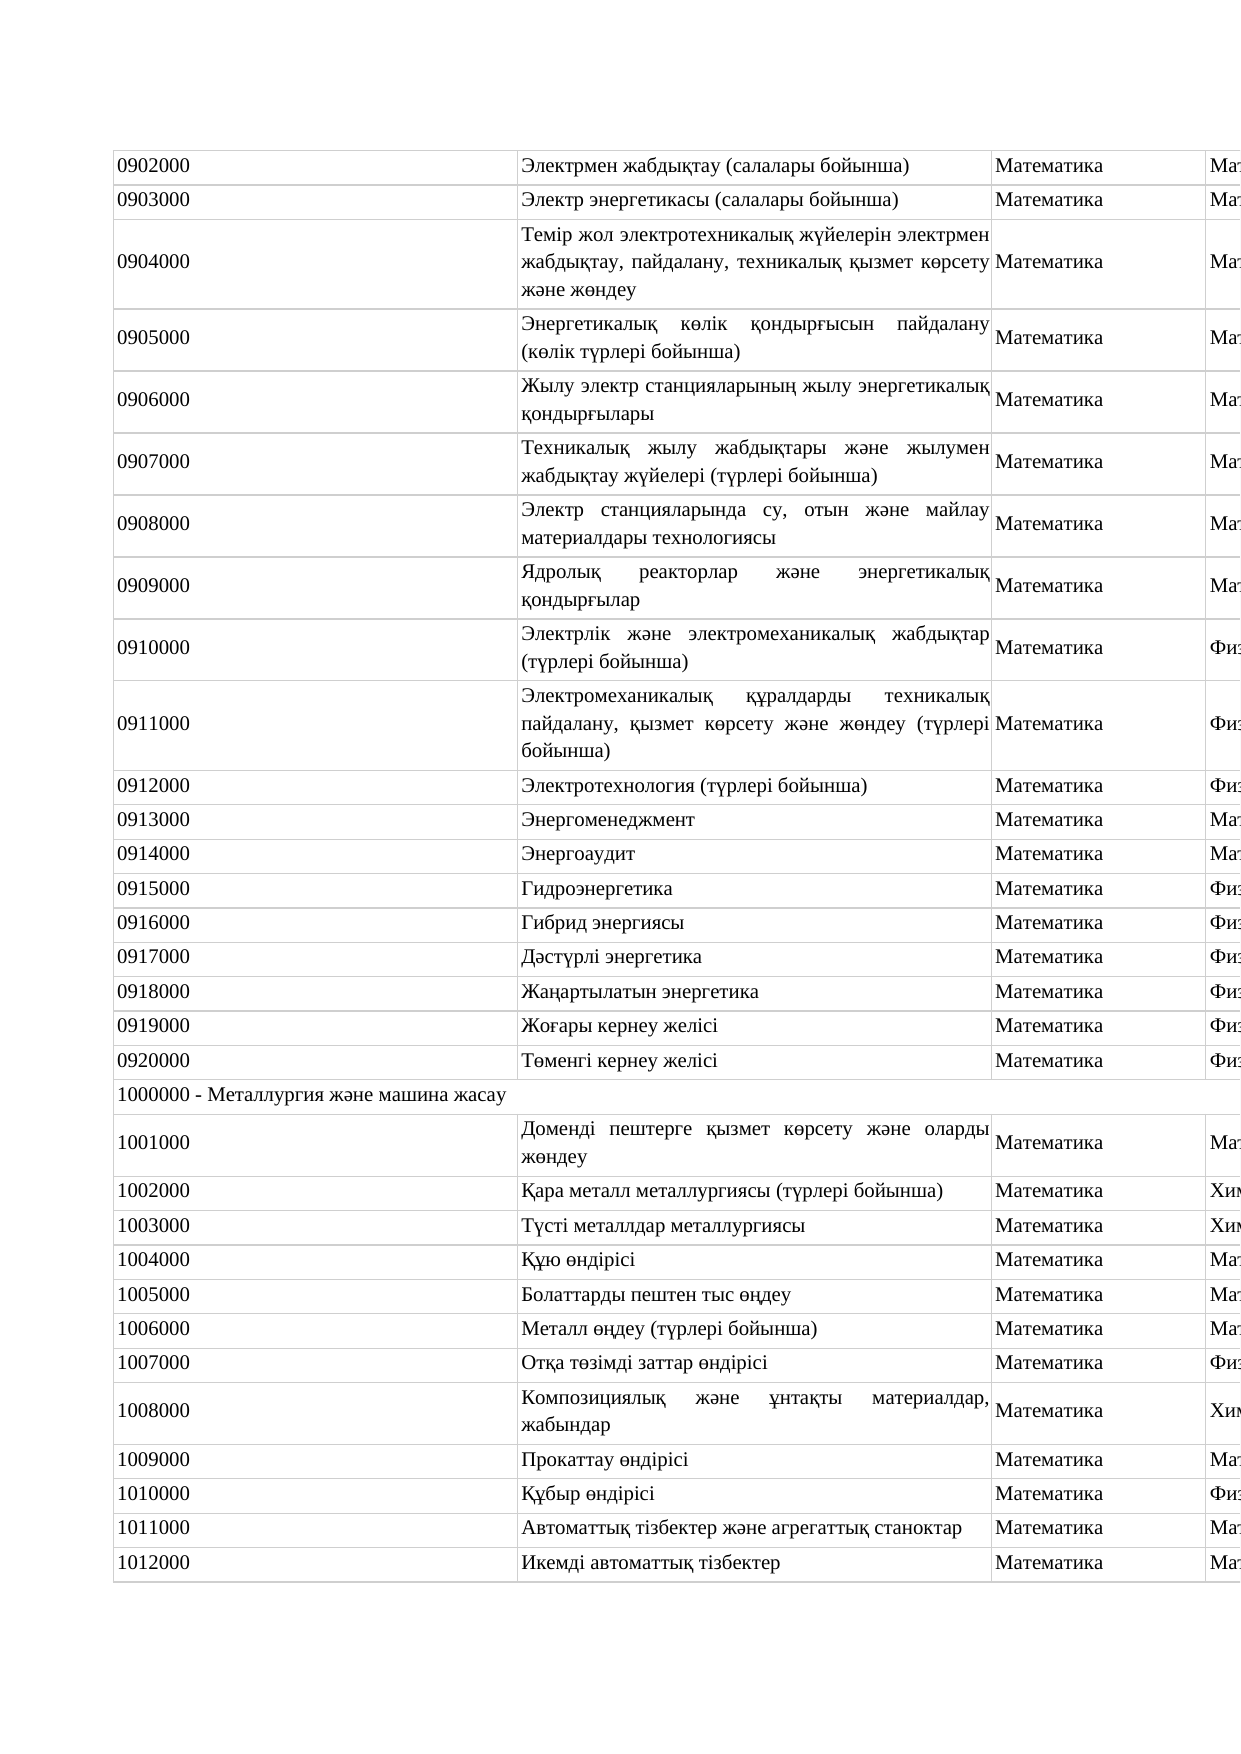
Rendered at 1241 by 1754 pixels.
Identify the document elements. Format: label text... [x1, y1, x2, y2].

table_cell 0914000 [114, 840, 517, 873]
table_cell 0912000 [114, 771, 517, 804]
table_cell 1001000 [114, 1115, 517, 1176]
table_cell 0915000 [114, 874, 517, 907]
table_cell Математика [1206, 558, 1240, 618]
table_cell Математика [992, 909, 1205, 942]
table_cell 0908000 [114, 496, 517, 556]
table_cell Прокаттау өндірісі [518, 1445, 991, 1478]
table_cell Математика [992, 1383, 1205, 1444]
table_cell Жаңартылатын энергетика [518, 977, 991, 1010]
table_cell Математика [992, 558, 1205, 618]
table_cell 0906000 [114, 372, 517, 432]
table_cell Физика [1206, 681, 1240, 770]
table_cell 0904000 [114, 220, 517, 308]
table_cell Икемді автоматтық тізбектер [518, 1548, 991, 1581]
table_cell Математика [992, 496, 1205, 556]
table_cell Физика [1206, 771, 1240, 804]
table_cell 0903000 [114, 186, 517, 219]
table_cell 0905000 [114, 310, 517, 370]
table_cell Математика [1206, 1514, 1240, 1547]
table_cell 0913000 [114, 805, 517, 838]
table_cell 1000000 - Металлургия және машина жасау [114, 1080, 1240, 1113]
table_cell Математика [1206, 1548, 1240, 1581]
table_cell Физика [1206, 1046, 1240, 1079]
table_cell Математика [992, 151, 1205, 184]
table_cell Математика [992, 1246, 1205, 1279]
table_cell 1009000 [114, 1445, 517, 1478]
table_cell Электромеханикалық құралдарды техникалық пайдалану, қызмет көрсету және жөндеу (түрлері бойынша) [518, 681, 991, 770]
table_cell 0917000 [114, 943, 517, 976]
table_cell Физика [1206, 1012, 1240, 1045]
table_cell Автоматтық тізбектер және агрегаттық станоктар [518, 1514, 991, 1547]
table_cell Техникалық жылу жабдықтары және жылумен жабдықтау жүйелері (түрлері бойынша) [518, 434, 991, 494]
table_cell Математика [992, 1479, 1205, 1512]
table_cell Электрмен жабдықтау (салалары бойынша) [518, 151, 991, 184]
table_cell Химия [1206, 1211, 1240, 1244]
table_cell Математика [992, 1314, 1205, 1347]
table_cell Математика [1206, 220, 1240, 308]
table_cell Физика [1206, 1479, 1240, 1512]
table_cell Болаттарды пештен тыс өңдеу [518, 1280, 991, 1313]
table_cell Физика [1206, 943, 1240, 976]
table_cell Математика [992, 681, 1205, 770]
table_cell Электротехнология (түрлері бойынша) [518, 771, 991, 804]
table_cell Математика [1206, 1115, 1240, 1176]
table_cell Математика [992, 1514, 1205, 1547]
table_cell Математика [992, 1177, 1205, 1210]
table_cell Энергетикалық көлік қондырғысын пайдалану (көлік түрлері бойынша) [518, 310, 991, 370]
table_cell Жоғары кернеу желісі [518, 1012, 991, 1045]
table_cell 1012000 [114, 1548, 517, 1581]
table_cell 0918000 [114, 977, 517, 1010]
table_cell Дәстүрлі энергетика [518, 943, 991, 976]
table_cell Гидроэнергетика [518, 874, 991, 907]
table_cell Құбыр өндірісі [518, 1479, 991, 1512]
table_cell Энергоменеджмент [518, 805, 991, 838]
table_cell Химия [1206, 1177, 1240, 1210]
table_cell 0902000 [114, 151, 517, 184]
table_cell Математика [992, 1280, 1205, 1313]
table_cell Математика [992, 1211, 1205, 1244]
table_cell Математика [1206, 1445, 1240, 1478]
table_cell Математика [992, 805, 1205, 838]
table_cell Темір жол электротехникалық жүйелерін электрмен жабдықтау, пайдалану, техникалық қызмет көрсету және жөндеу [518, 220, 991, 308]
table_cell Математика [992, 620, 1205, 680]
table_cell 1002000 [114, 1177, 517, 1210]
table_cell 0911000 [114, 681, 517, 770]
table_cell Математика [992, 186, 1205, 219]
table_cell Электр энергетикасы (салалары бойынша) [518, 186, 991, 219]
table_cell Жылу электр станцияларының жылу энергетикалық қондырғылары [518, 372, 991, 432]
table_cell 0907000 [114, 434, 517, 494]
table_cell 1004000 [114, 1246, 517, 1279]
table_cell Композициялық және ұнтақты материалдар, жабындар [518, 1383, 991, 1444]
table_cell Физика [1206, 977, 1240, 1010]
table_cell 1006000 [114, 1314, 517, 1347]
table_cell Математика [992, 1349, 1205, 1382]
table_cell Математика [992, 874, 1205, 907]
table_cell Физика [1206, 909, 1240, 942]
table_cell Математика [992, 1445, 1205, 1478]
table_cell 1010000 [114, 1479, 517, 1512]
table_cell Физика [1206, 620, 1240, 680]
table_cell 1003000 [114, 1211, 517, 1244]
table_cell Математика [1206, 434, 1240, 494]
table_cell Химия [1206, 1383, 1240, 1444]
table_cell Математика [992, 1046, 1205, 1079]
table_cell Физика [1206, 874, 1240, 907]
table_cell Математика [992, 840, 1205, 873]
table_cell Доменді пештерге қызмет көрсету және оларды жөндеу [518, 1115, 991, 1176]
table_cell Математика [1206, 372, 1240, 432]
table_cell Түсті металлдар металлургиясы [518, 1211, 991, 1244]
table_cell 1008000 [114, 1383, 517, 1444]
table_cell 0920000 [114, 1046, 517, 1079]
table_cell 1011000 [114, 1514, 517, 1547]
table_cell Математика [992, 220, 1205, 308]
table_cell 0916000 [114, 909, 517, 942]
table_cell Ядролық реакторлар және энергетикалық қондырғылар [518, 558, 991, 618]
table_cell Металл өңдеу (түрлері бойынша) [518, 1314, 991, 1347]
table_cell Математика [1206, 1246, 1240, 1279]
table_cell Математика [992, 372, 1205, 432]
table_cell 0909000 [114, 558, 517, 618]
table_cell Математика [1206, 310, 1240, 370]
table_cell Энергоаудит [518, 840, 991, 873]
table_cell Төменгі кернеу желісі [518, 1046, 991, 1079]
table_cell 0919000 [114, 1012, 517, 1045]
table_cell Электр станцияларында су, отын және майлау материалдары технологиясы [518, 496, 991, 556]
table_cell 1005000 [114, 1280, 517, 1313]
table_cell Қара металл металлургиясы (түрлері бойынша) [518, 1177, 991, 1210]
table_cell Математика [1206, 805, 1240, 838]
table_cell Математика [1206, 496, 1240, 556]
table_cell Математика [992, 310, 1205, 370]
table_cell Электрлік және электромеханикалық жабдықтар (түрлері бойынша) [518, 620, 991, 680]
table_cell Математика [992, 943, 1205, 976]
table_cell 0910000 [114, 620, 517, 680]
table_cell Математика [992, 977, 1205, 1010]
table_cell Математика [992, 1115, 1205, 1176]
table_cell Математика [992, 434, 1205, 494]
table_cell Математика [992, 1012, 1205, 1045]
table_cell Отқа төзімді заттар өндірісі [518, 1349, 991, 1382]
table_cell Математика [1206, 1314, 1240, 1347]
table_cell 1007000 [114, 1349, 517, 1382]
table_cell Құю өндірісі [518, 1246, 991, 1279]
table_cell Математика [1206, 186, 1240, 219]
table_cell Математика [992, 1548, 1205, 1581]
table_cell Гибрид энергиясы [518, 909, 991, 942]
table_cell Математика [992, 771, 1205, 804]
table_cell Физика [1206, 1349, 1240, 1382]
table_cell Математика [1206, 1280, 1240, 1313]
table_cell Математика [1206, 840, 1240, 873]
table_cell Математика [1206, 151, 1240, 184]
